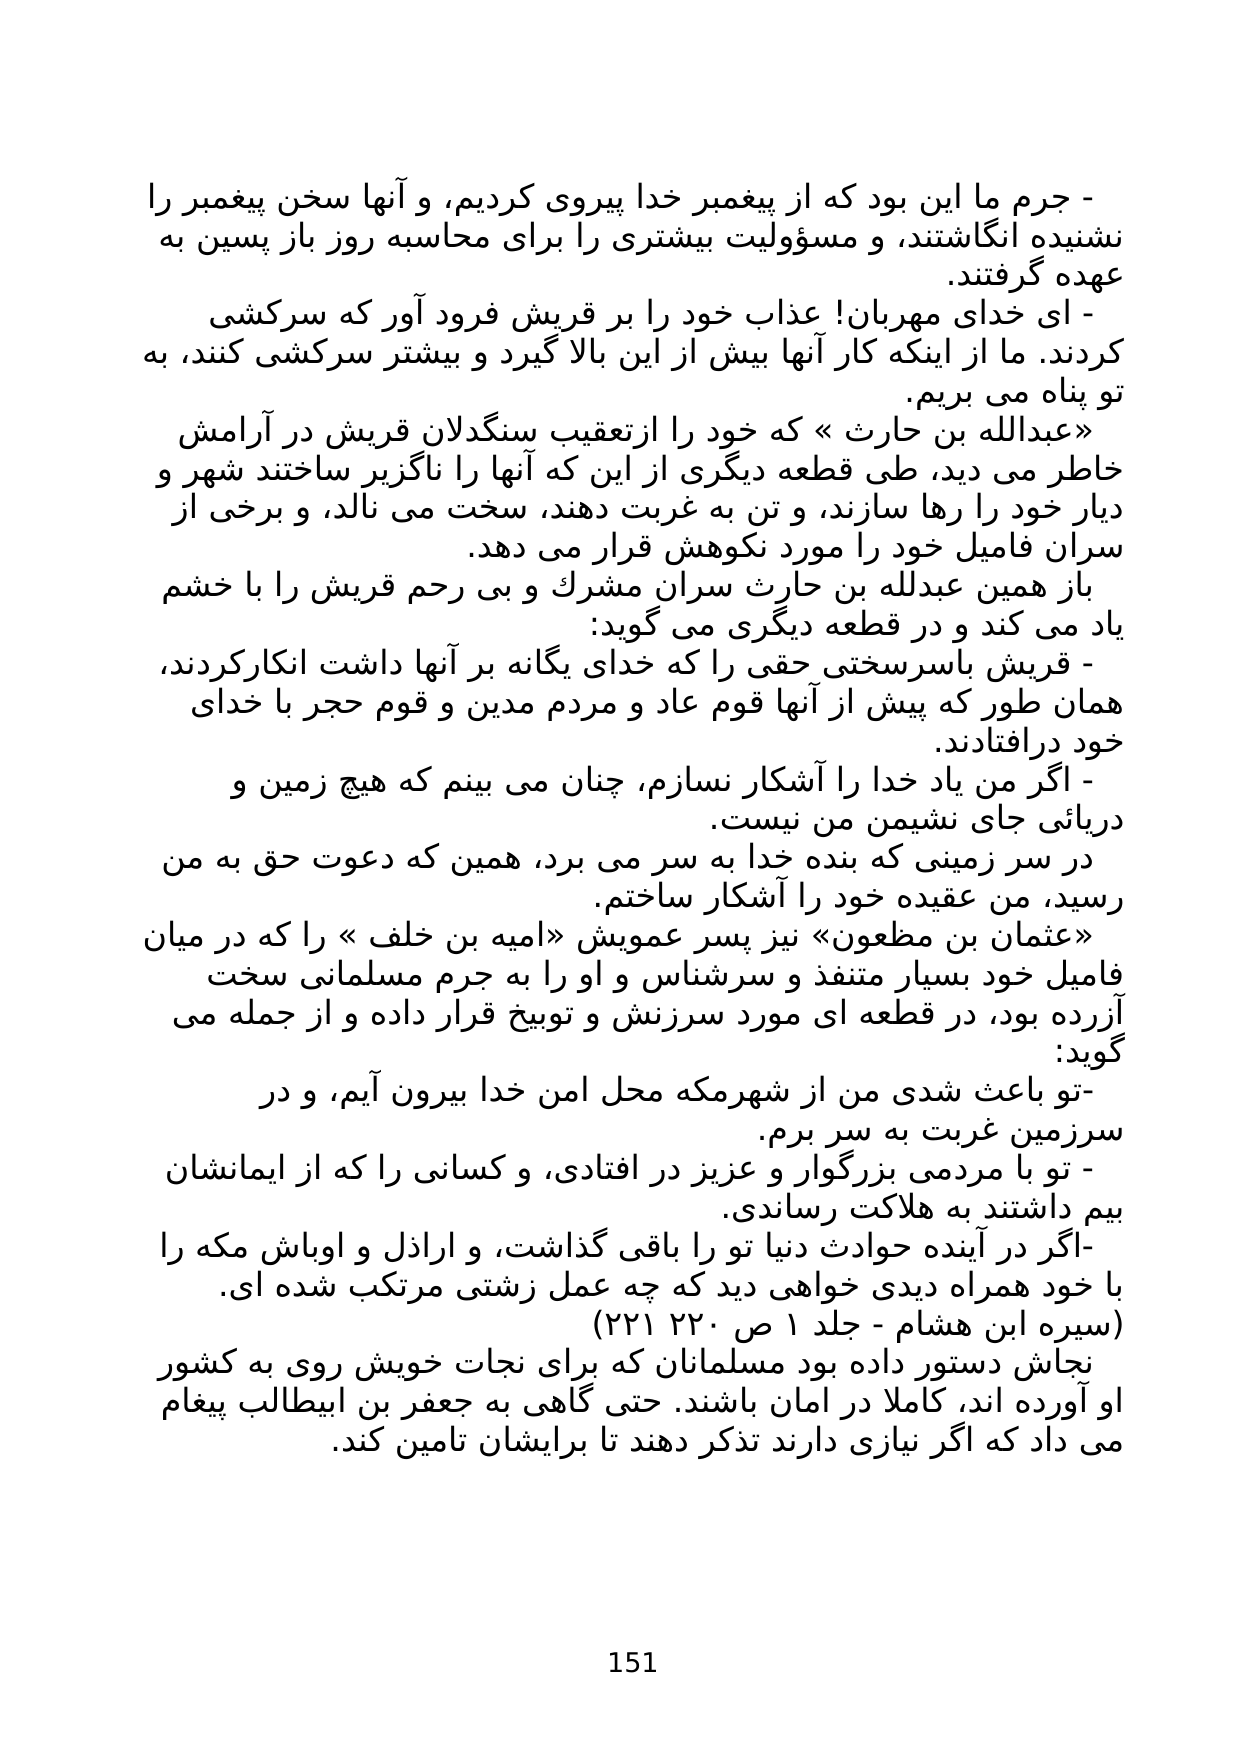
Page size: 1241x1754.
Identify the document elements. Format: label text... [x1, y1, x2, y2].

text نجاش دستور داده بود مسلمانان كه برای نجات خويش روی به كشور او آورده اند، كاملا در امان باشند. حتی گاهی به جعفر بن ابيطالب پيغام می داد كه اگر نيازی دارند تذكر دهند تا برايشان تامين كند. [141, 1343, 1125, 1459]
text - تو با مردمی بزرگوار و عزيز در افتادی، و كسانی را كه از ايمانشان بيم داشتند به هلاكت رساندی. [141, 1148, 1125, 1226]
text «عثمان بن مظعون» نيز پسر عمويش «اميه بن خلف » را كه در ميان فاميل خود بسيار متنفذ و سرشناس و او را به جرم مسلمانی سخت آزرده بود، در قطعه ای مورد سرزنش و توبيخ قرار داده و از جمله می گويد: [141, 915, 1125, 1071]
text باز همين عبدلله بن حارث سران مشرك و بی رحم قريش را با خشم ياد می كند و در قطعه ديگری می گويد: [141, 566, 1125, 643]
text - جرم ما اين بود كه از پيغمبر خدا پيروی كرديم، و آنها سخن پيغمبر را نشنيده انگاشتند، و مسؤوليت بيشتری را برای محاسبه روز باز پسين به عهده گرفتند. [141, 177, 1125, 294]
text -اگر در آينده حوادث دنيا تو را باقی گذاشت، و اراذل و اوباش مكه را با خود همراه ديدی خواهی ديد كه چه عمل زشتی مرتكب شده ای.(سيره ابن هشام - جلد ١ ص ٢٢٠ ٢٢١) [141, 1226, 1125, 1343]
text - اگر من ياد خدا را آشكار نسازم، چنان می بينم كه هيچ زمين و دريائی جای نشيمن من نيست. [141, 760, 1125, 838]
text -تو باعث شدی من از شهرمكه محل امن خدا بيرون آيم، و در سرزمين غربت به سر برم. [141, 1071, 1125, 1148]
text - قريش باسرسختی حقی را كه خدای يگانه بر آنها داشت انكاركردند، همان طور كه پيش از آنها قوم عاد و مردم مدين و قوم حجر با خدای خود درافتادند. [141, 643, 1125, 760]
text در سر زمينی كه بنده خدا به سر می برد، همين كه دعوت حق به من رسيد، من عقيده خود را آشكار ساختم. [141, 838, 1125, 915]
text - ای خدای مهربان! عذاب خود را بر قريش فرود آور كه سركشی كردند. ما از اينكه كار آنها بيش از اين بالا گيرد و بيشتر سركشی كنند، به تو پناه می بريم. [141, 294, 1125, 410]
text «عبدالله بن حارث » كه خود را ازتعقيب سنگدلان قريش در آرامش خاطر می ديد، طی قطعه ديگری از اين كه آنها را ناگزير ساختند شهر و ديار خود را رها سازند، و تن به غربت دهند، سخت می نالد، و برخی از سران فاميل خود را مورد نكوهش قرار می دهد. [141, 410, 1125, 566]
